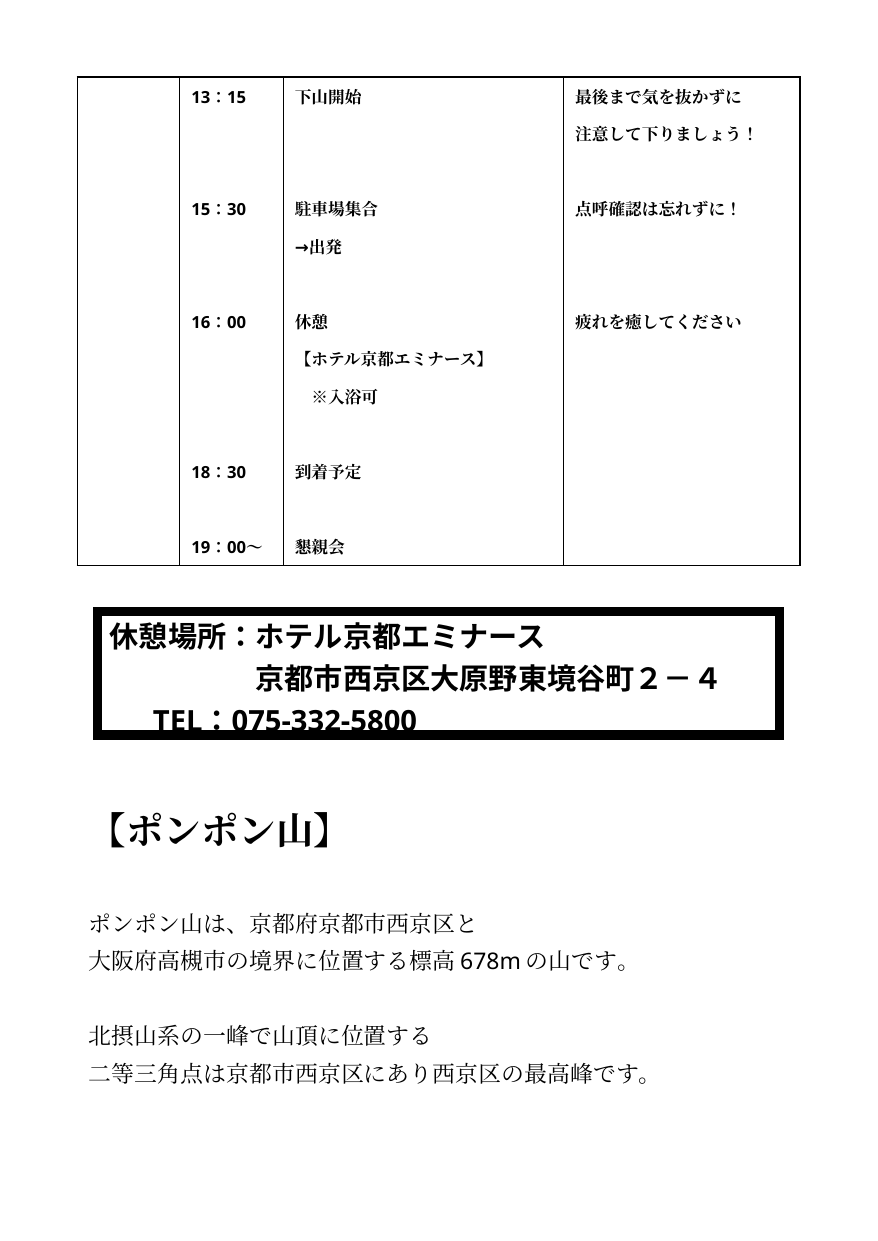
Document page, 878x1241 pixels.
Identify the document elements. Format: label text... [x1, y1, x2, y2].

table_cell 最後まで気を抜かずに 注意して下りましょう！ 点呼確認は忘れずに！ 疲れを癒してください [564, 78, 799, 565]
text 北摂山系の一峰で山頂に位置する [89, 1016, 788, 1053]
text 二等三角点は京都市西京区にあり西京区の最高峰です。 [89, 1053, 788, 1091]
text 大阪府高槻市の境界に位置する標高678mの山です。 [89, 941, 788, 978]
table_cell 13：15 15：30 16：00 18：30 19：00～ [180, 78, 283, 565]
text ポンポン山は、京都府京都市西京区と [89, 903, 788, 941]
table_cell [78, 78, 179, 565]
text 【ポンポン山】 [89, 791, 788, 866]
table_cell 下山開始 駐車場集合 →出発 休憩 【ホテル京都エミナース】 ※入浴可 到着予定 懇親会 [284, 78, 563, 565]
